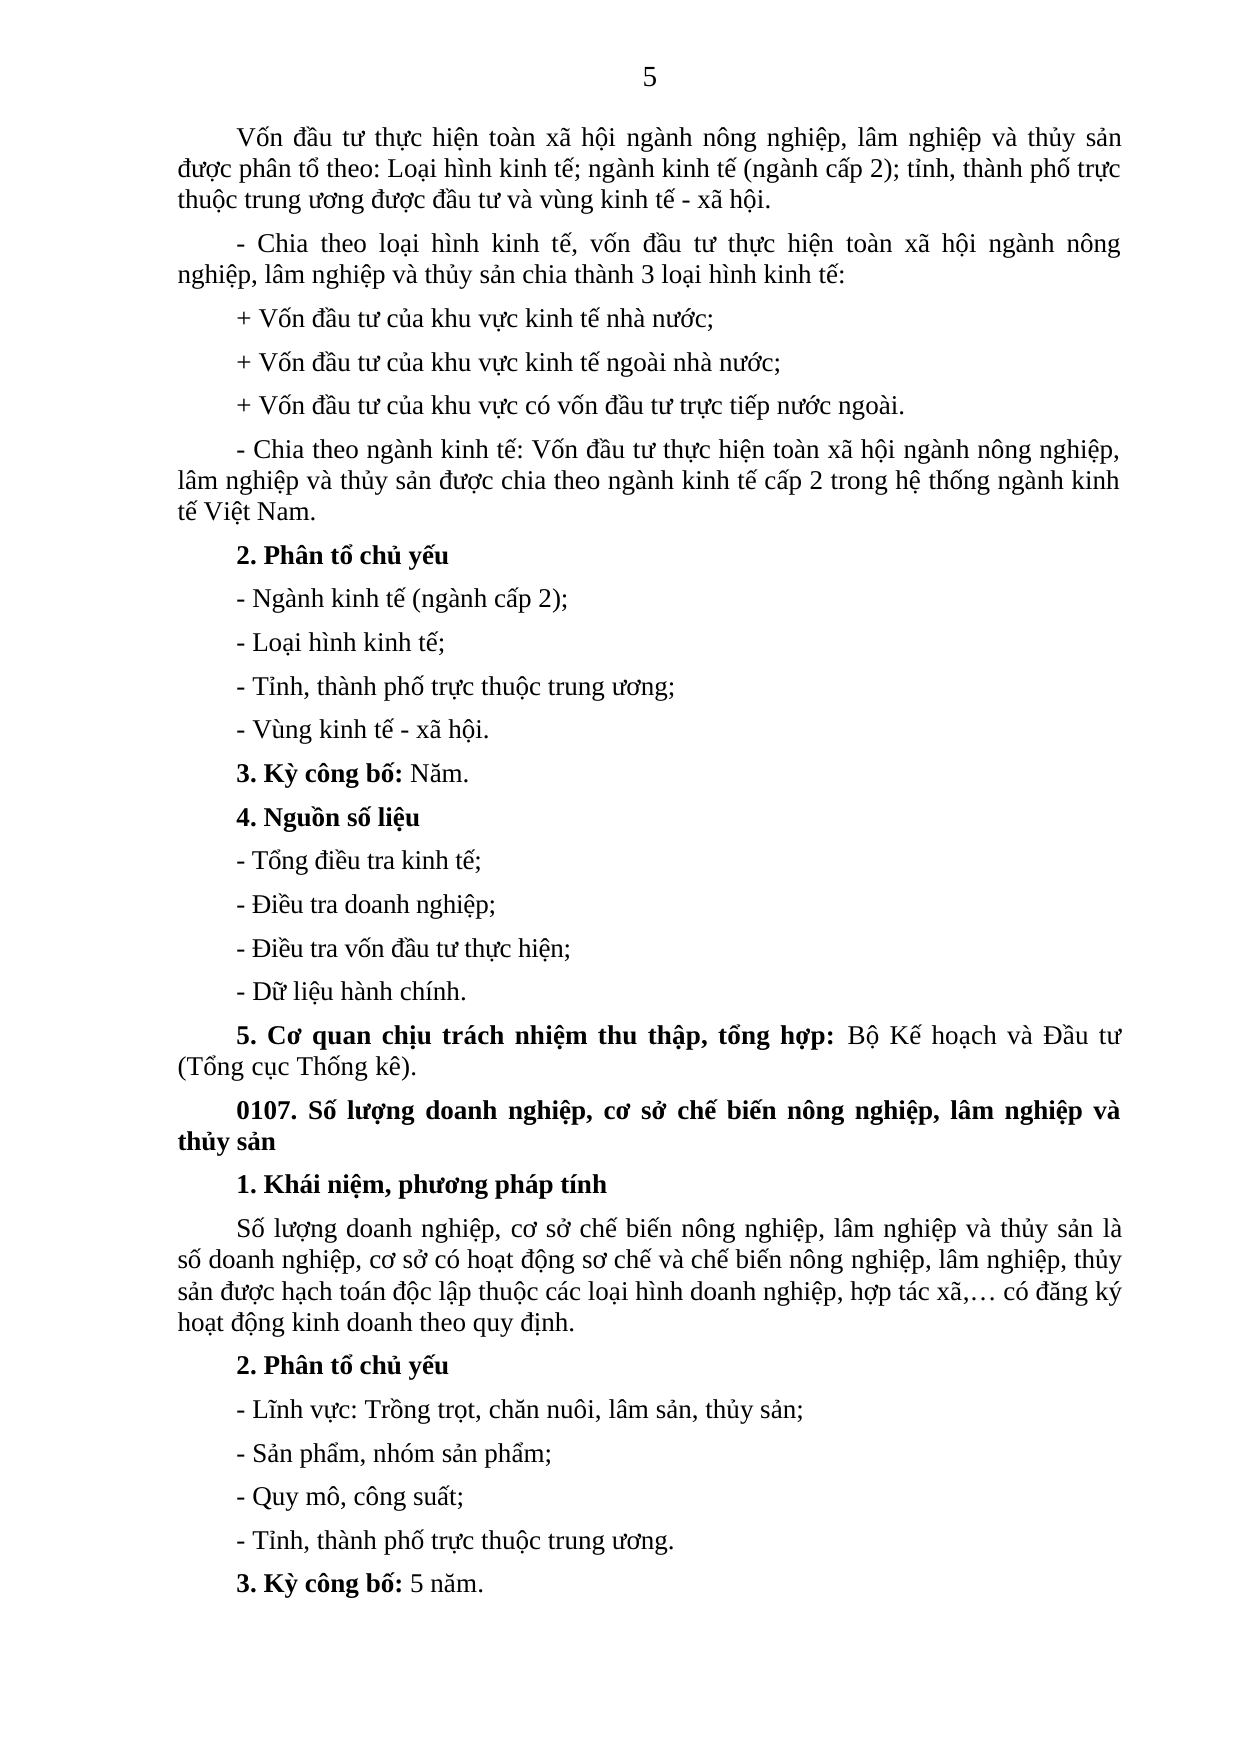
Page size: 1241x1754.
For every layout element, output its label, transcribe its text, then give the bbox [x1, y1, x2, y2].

text 4. Nguồn số liệu [177, 801, 1122, 832]
text 2. Phân tổ chủ yếu [177, 539, 1122, 570]
text - Quy mô, công suất; [177, 1480, 1122, 1511]
text 3. Kỳ công bố: 5 năm. [177, 1568, 1122, 1599]
text - Tỉnh, thành phố trực thuộc trung ương; [177, 670, 1122, 701]
text - Điều tra doanh nghiệp; [177, 888, 1122, 919]
text - Tổng điều tra kinh tế; [177, 844, 1122, 876]
text 3. Kỳ công bố: Năm. [177, 757, 1122, 788]
text - Sản phẩm, nhóm sản phẩm; [177, 1437, 1122, 1468]
text 2. Phân tổ chủ yếu [177, 1349, 1122, 1381]
text - Tỉnh, thành phố trực thuộc trung ương. [177, 1524, 1122, 1555]
text + Vốn đầu tư của khu vực có vốn đầu tư trực tiếp nước ngoài. [177, 389, 1122, 421]
text - Chia theo ngành kinh tế: Vốn đầu tư thực hiện toàn xã hội ngành nông nghiệp, lâm nghiệp và thủy sản được chia theo ngành kinh tế cấp 2 trong hệ thống ngành kinh tế Việt Nam. [177, 433, 1122, 526]
text - Chia theo loại hình kinh tế, vốn đầu tư thực hiện toàn xã hội ngành nông nghiệp, lâm nghiệp và thủy sản chia thành 3 loại hình kinh tế: [177, 227, 1122, 289]
text 0107. Số lượng doanh nghiệp, cơ sở chế biến nông nghiệp, lâm nghiệp và thủy sản [177, 1094, 1122, 1156]
text 5. Cơ quan chịu trách nhiệm thu thập, tổng hợp: Bộ Kế hoạch và Đầu tư (Tổng cục Thống kê). [177, 1019, 1122, 1081]
text - Lĩnh vực: Trồng trọt, chăn nuôi, lâm sản, thủy sản; [177, 1393, 1122, 1424]
text 1. Khái niệm, phương pháp tính [177, 1169, 1122, 1200]
text Số lượng doanh nghiệp, cơ sở chế biến nông nghiệp, lâm nghiệp và thủy sản là số doanh nghiệp, cơ sở có hoạt động sơ chế và chế biến nông nghiệp, lâm nghiệp, thủy sản được hạch toán độc lập thuộc các loại hình doanh nghiệp, hợp tác xã,… có đăng ký hoạt động kinh doanh theo quy định. [177, 1212, 1122, 1337]
text Vốn đầu tư thực hiện toàn xã hội ngành nông nghiệp, lâm nghiệp và thủy sản được phân tổ theo: Loại hình kinh tế; ngành kinh tế (ngành cấp 2); tỉnh, thành phố trực thuộc trung ương được đầu tư và vùng kinh tế - xã hội. [177, 121, 1122, 215]
text - Điều tra vốn đầu tư thực hiện; [177, 932, 1122, 963]
text + Vốn đầu tư của khu vực kinh tế nhà nước; [177, 302, 1122, 333]
text - Vùng kinh tế - xã hội. [177, 713, 1122, 745]
text - Ngành kinh tế (ngành cấp 2); [177, 583, 1122, 614]
text - Loại hình kinh tế; [177, 626, 1122, 657]
text + Vốn đầu tư của khu vực kinh tế ngoài nhà nước; [177, 346, 1122, 377]
text - Dữ liệu hành chính. [177, 975, 1122, 1007]
